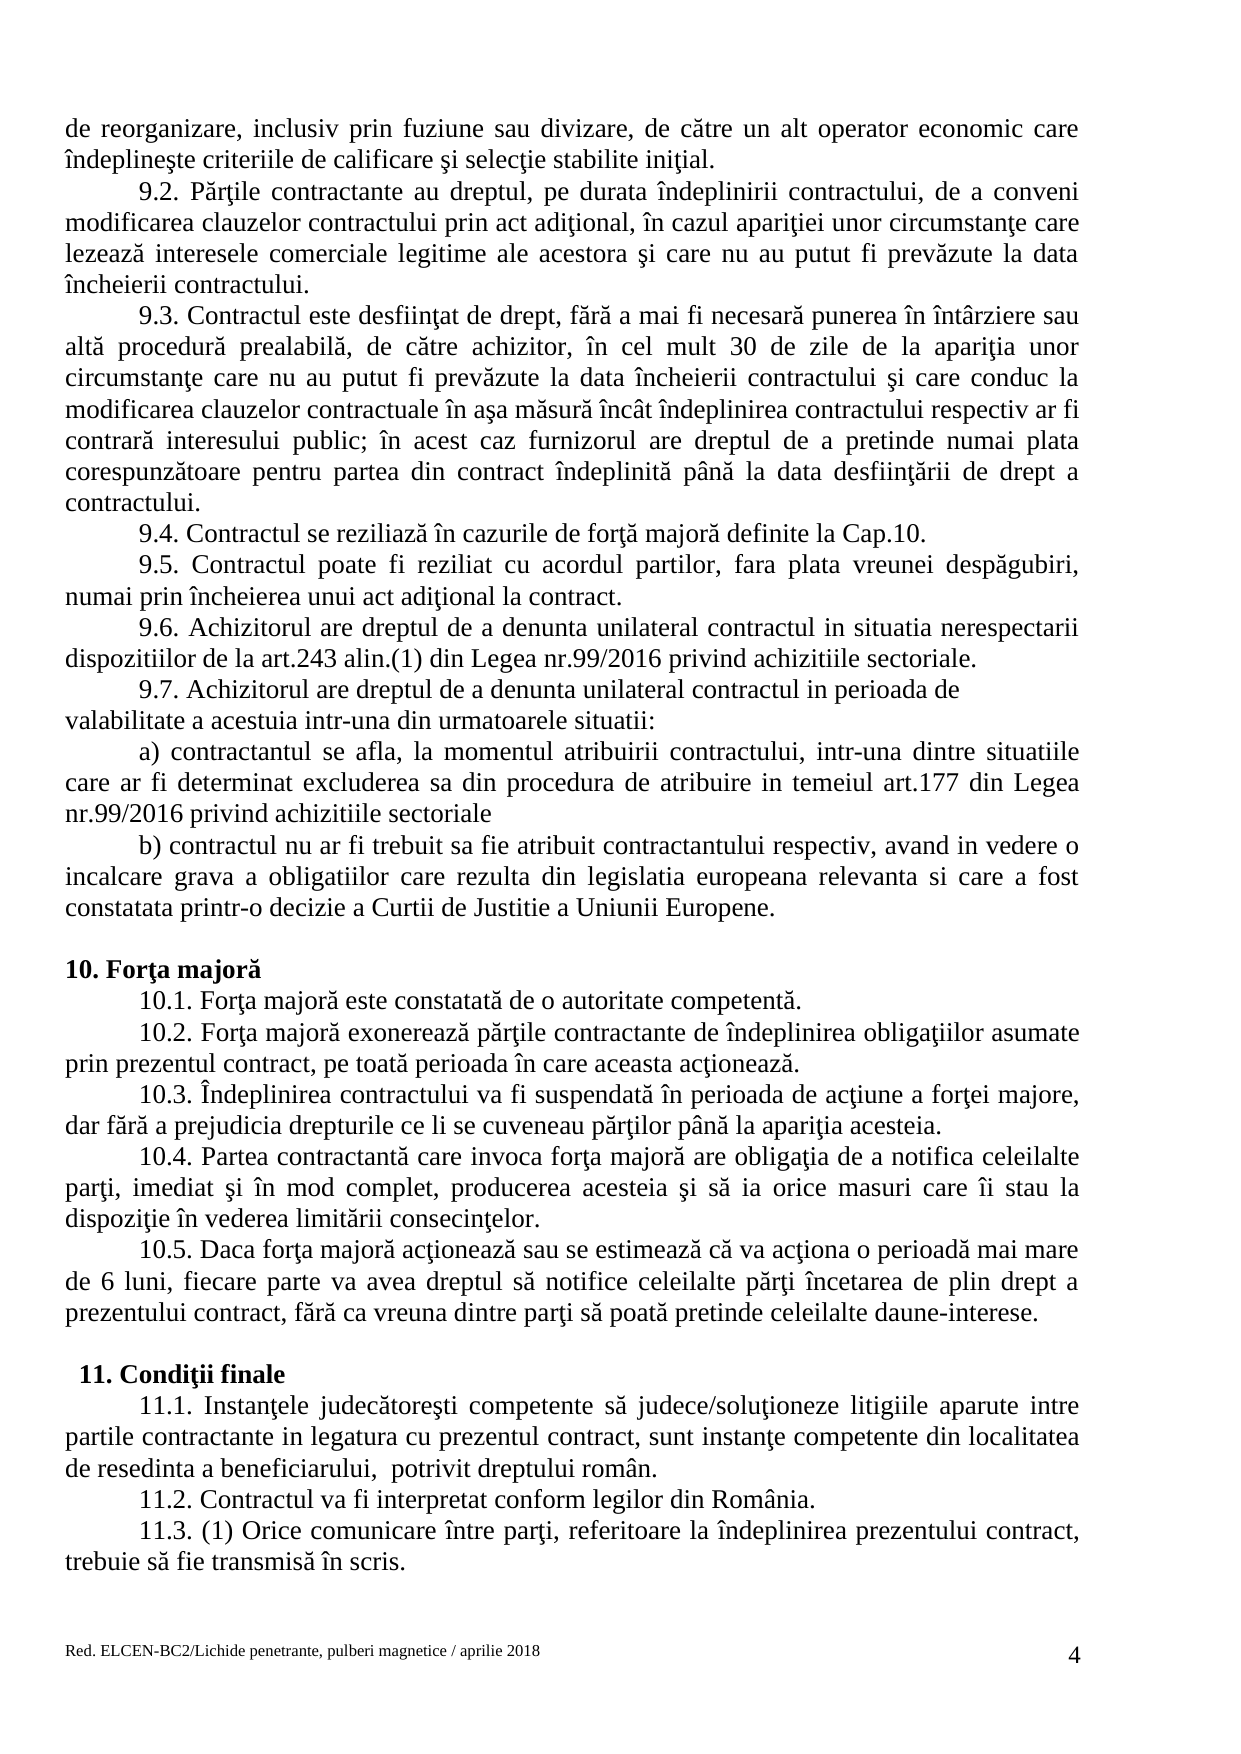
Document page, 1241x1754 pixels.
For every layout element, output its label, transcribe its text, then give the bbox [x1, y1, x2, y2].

text b) contractul nu ar fi trebuit sa fie atribuit contractantului respectiv, avand in vedere o incalcare grava a obligatiilor care rezulta din legislatia europeana relevanta si care a fost constatata printr-o decizie a Curtii de Justitie a Uniunii Europene. [65, 829, 1081, 922]
text 9.7. Achizitorul are dreptul de a denunta unilateral contractul in perioada de [65, 673, 1081, 704]
text 11.1. Instanţele judecătoreşti competente să judece/soluţioneze litigiile aparute intre partile contractante in legatura cu prezentul contract, sunt instanţe competente din localitatea de resedinta a beneficiarului, potrivit dreptului român. [65, 1389, 1081, 1483]
text 11.2. Contractul va fi interpretat conform legilor din România. [65, 1483, 1081, 1514]
text valabilitate a acestuia intr-una din urmatoarele situatii: [65, 704, 1081, 735]
text 9.6. Achizitorul are dreptul de a denunta unilateral contractul in situatia nerespectarii dispozitiilor de la art.243 alin.(1) din Legea nr.99/2016 privind achizitiile sectoriale. [65, 611, 1081, 673]
text 11.3. (1) Orice comunicare între parţi, referitoare la îndeplinirea prezentului contract, trebuie să fie transmisă în scris. [65, 1514, 1081, 1576]
text 10.3. Îndeplinirea contractului va fi suspendată în perioada de acţiune a forţei majore, dar fără a prejudicia drepturile ce li se cuveneau părţilor până la apariţia acesteia. [65, 1078, 1081, 1140]
text 9.3. Contractul este desfiinţat de drept, fără a mai fi necesară punerea în întârziere sau altă procedură prealabilă, de către achizitor, în cel mult 30 de zile de la apariţia unor circumstanţe care nu au putut fi prevăzute la data încheierii contractului şi care conduc la modificarea clauzelor contractuale în aşa măsură încât îndeplinirea contractului respectiv ar fi contrară interesului public; în acest caz furnizorul are dreptul de a pretinde numai plata corespunzătoare pentru partea din contract îndeplinită până la data desfiinţării de drept a contractului. [65, 299, 1081, 517]
text 10.4. Partea contractantă care invoca forţa majoră are obligaţia de a notifica celeilalte parţi, imediat şi în mod complet, producerea acesteia şi să ia orice masuri care îi stau la dispoziţie în vederea limitării consecinţelor. [65, 1140, 1081, 1234]
text 10.1. Forţa majoră este constatată de o autoritate competentă. [65, 984, 1081, 1016]
text 9.4. Contractul se reziliază în cazurile de forţă majoră definite la Cap.10. [65, 517, 1081, 548]
text 9.5. Contractul poate fi reziliat cu acordul partilor, fara plata vreunei despăgubiri, numai prin încheierea unui act adiţional la contract. [65, 548, 1081, 611]
text 10.2. Forţa majoră exonerează părţile contractante de îndeplinirea obligaţiilor asumate prin prezentul contract, pe toată perioada în care aceasta acţionează. [65, 1016, 1081, 1078]
text 9.2. Părţile contractante au dreptul, pe durata îndeplinirii contractului, de a conveni modificarea clauzelor contractului prin act adiţional, în cazul apariţiei unor circumstanţe care lezează interesele comerciale legitime ale acestora şi care nu au putut fi prevăzute la data încheierii contractului. [65, 175, 1081, 299]
text 11. Condiţii finale [65, 1358, 1081, 1389]
text a) contractantul se afla, la momentul atribuirii contractului, intr-una dintre situatiile care ar fi determinat excluderea sa din procedura de atribuire in temeiul art.177 din Legea nr.99/2016 privind achizitiile sectoriale [65, 735, 1081, 829]
text 10. Forţa majoră [65, 953, 1081, 984]
text 10.5. Daca forţa majoră acţionează sau se estimează că va acţiona o perioadă mai mare de 6 luni, fiecare parte va avea dreptul să notifice celeilalte părţi încetarea de plin drept a prezentului contract, fără ca vreuna dintre parţi să poată pretinde celeilalte daune-interese. [65, 1234, 1081, 1327]
